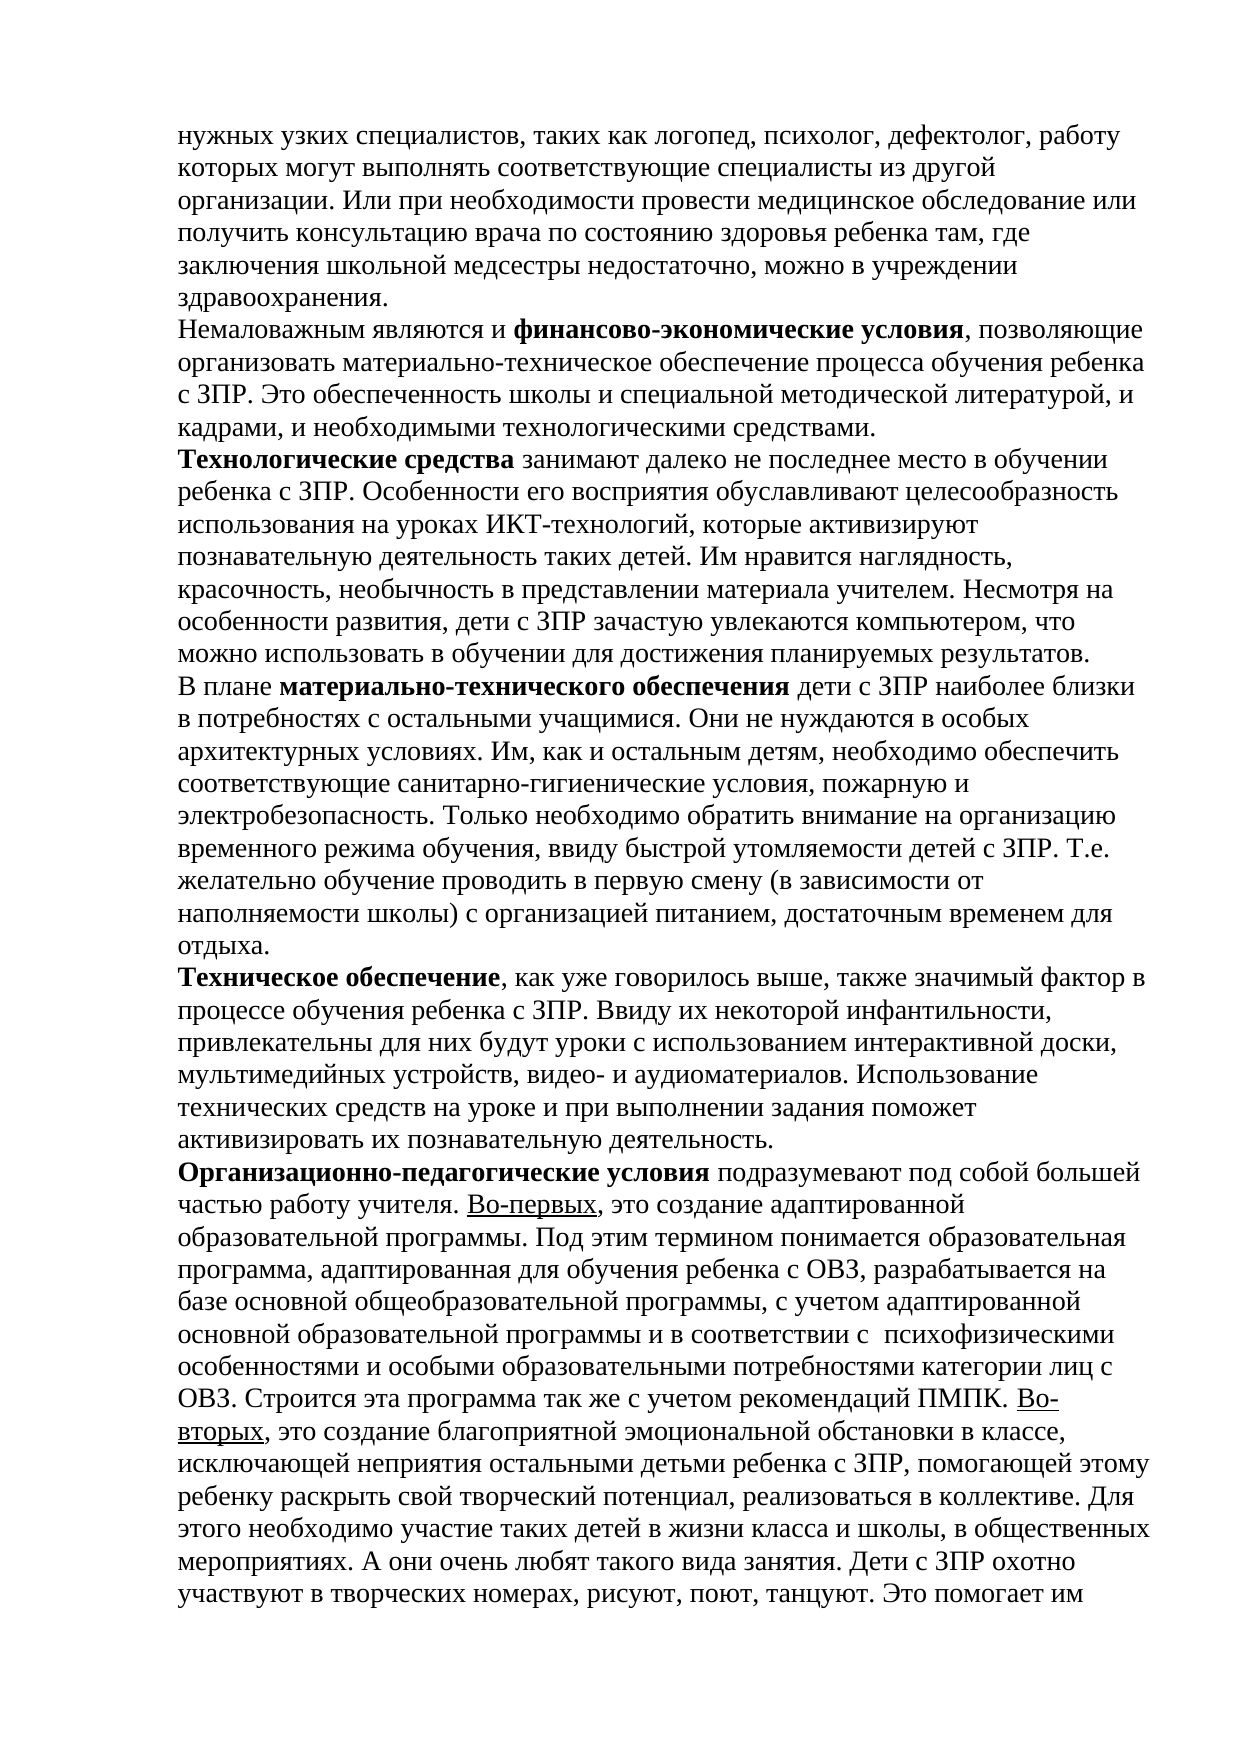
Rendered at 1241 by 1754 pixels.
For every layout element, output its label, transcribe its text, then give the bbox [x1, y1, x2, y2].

text Технологические средства занимают далеко не последнее место в обучении ребенка с ЗПР. Особенности его восприятия обуславливают целесообразность использования на уроках ИКТ-технологий, которые активизируют познавательную деятельность таких детей. Им нравится наглядность, красочность, необычность в представлении материала учителем. Несмотря на особенности развития, дети с ЗПР зачастую увлекаются компьютером, что можно использовать в обучении для достижения планируемых результатов. [177, 442, 1152, 669]
text В плане материально-технического обеспечения дети с ЗПР наиболее близки в потребностях с остальными учащимися. Они не нуждаются в особых архитектурных условиях. Им, как и остальным детям, необходимо обеспечить соответствующие санитарно-гигиенические условия, пожарную и электробезопасность. Только необходимо обратить внимание на организацию временного режима обучения, ввиду быстрой утомляемости детей с ЗПР. Т.е. желательно обучение проводить в первую смену (в зависимости от наполняемости школы) с организацией питанием, достаточным временем для отдыха. [177, 669, 1152, 960]
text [177, 118, 1152, 312]
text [177, 1155, 1152, 1608]
text Техническое обеспечение, как уже говорилось выше, также значимый фактор в процессе обучения ребенка с ЗПР. Ввиду их некоторой инфантильности, привлекательны для них будут уроки с использованием интерактивной доски, мультимедийных устройств, видео- и аудиоматериалов. Использование технических средств на уроке и при выполнении задания поможет активизировать их познавательную деятельность. [177, 960, 1152, 1155]
text Немаловажным являются и финансово-экономические условия, позволяющие организовать материально-техническое обеспечение процесса обучения ребенка с ЗПР. Это обеспеченность школы и специальной методической литературой, и кадрами, и необходимыми технологическими средствами. [177, 312, 1152, 442]
